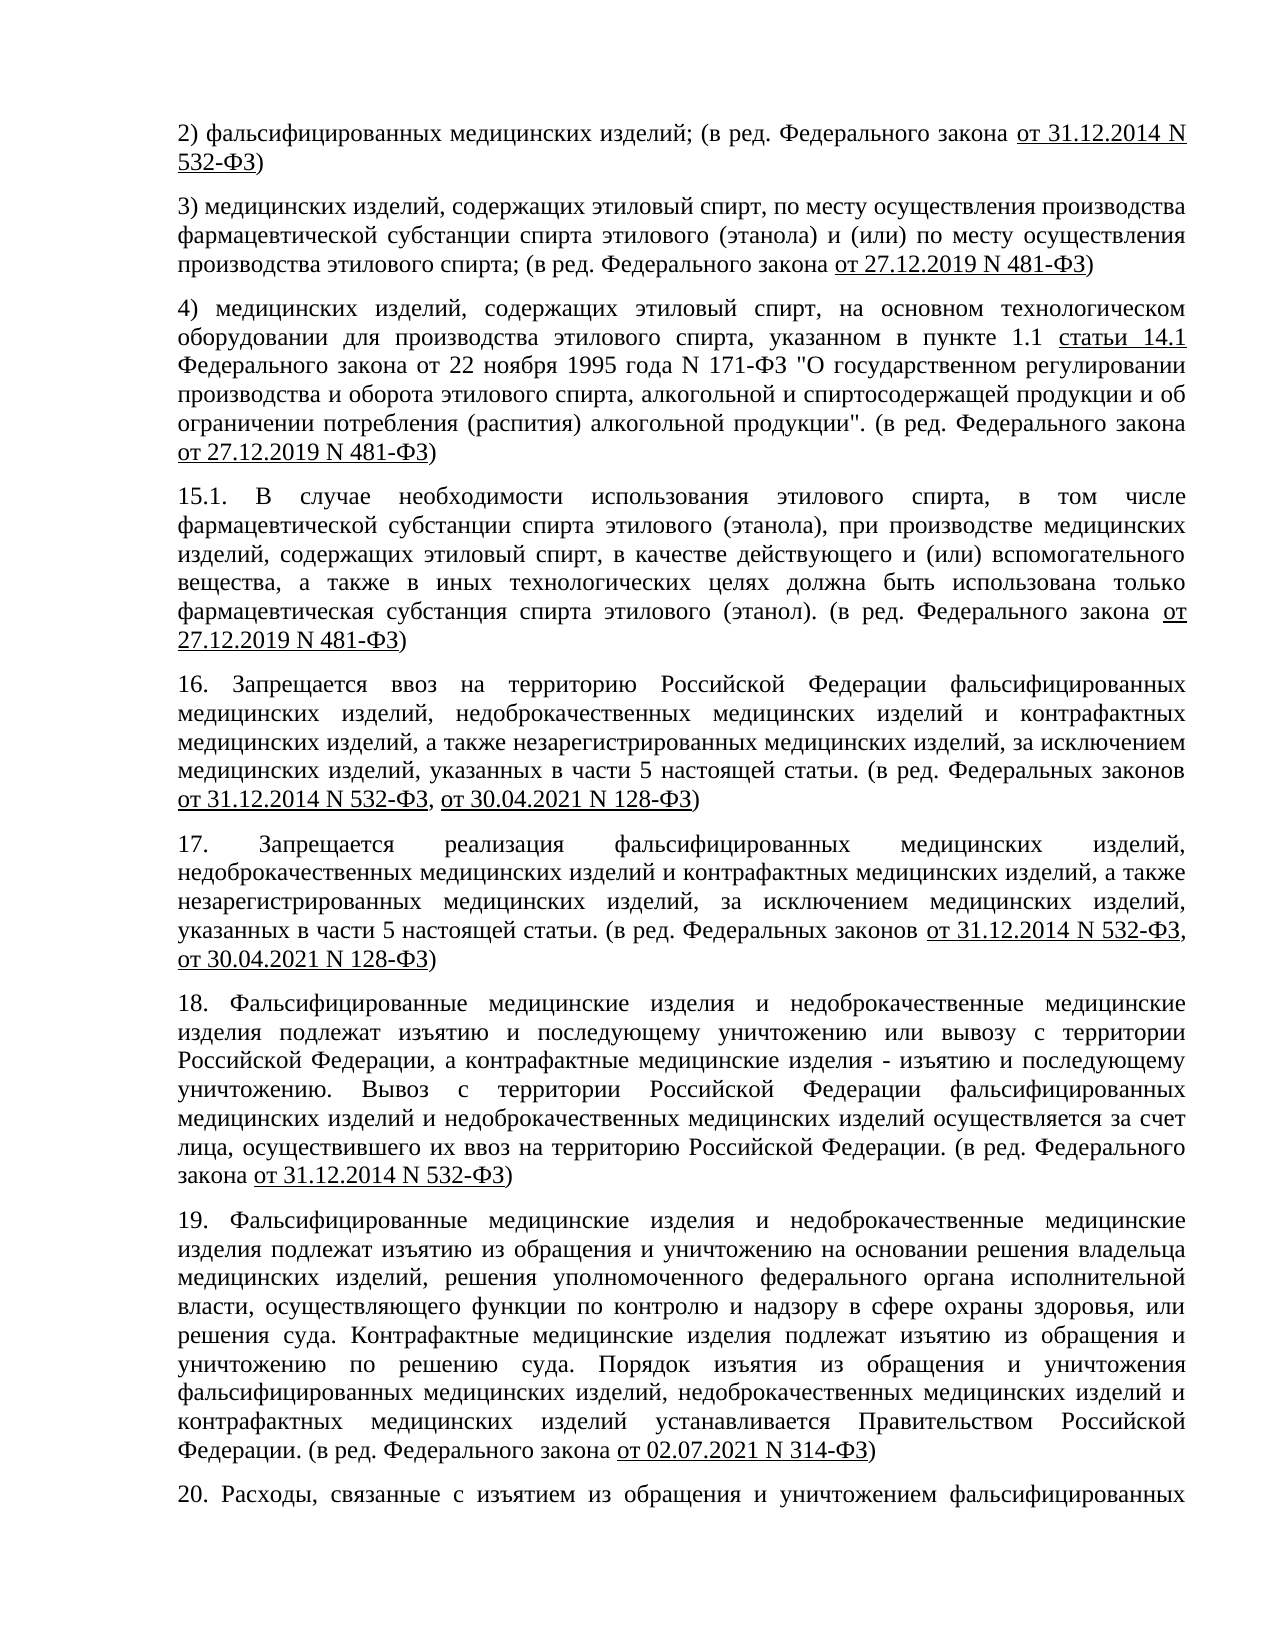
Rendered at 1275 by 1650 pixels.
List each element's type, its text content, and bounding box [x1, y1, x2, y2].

text 17. Запрещается реализация фальсифицированных медицинских изделий, недоброкачественных медицинских изделий и контрафактных медицинских изделий, а также незарегистрированных медицинских изделий, за исключением медицинских изделий, указанных в части 5 настоящей статьи. (в ред. Федеральных законов от 31.12.2014 N 532-ФЗ, от 30.04.2021 N 128-ФЗ) [177, 829, 1186, 972]
text 18. Фальсифицированные медицинские изделия и недоброкачественные медицинские изделия подлежат изъятию и последующему уничтожению или вывозу с территории Российской Федерации, а контрафактные медицинские изделия - изъятию и последующему уничтожению. Вывоз с территории Российской Федерации фальсифицированных медицинских изделий и недоброкачественных медицинских изделий осуществляется за счет лица, осуществившего их ввоз на территорию Российской Федерации. (в ред. Федерального закона от 31.12.2014 N 532-ФЗ) [177, 988, 1186, 1189]
text 2) фальсифицированных медицинских изделий; (в ред. Федерального закона от 31.12.2014 N 532-ФЗ) [177, 118, 1186, 176]
text 3) медицинских изделий, содержащих этиловый спирт, по месту осуществления производства фармацевтической субстанции спирта этилового (этанола) и (или) по месту осуществления производства этилового спирта; (в ред. Федерального закона от 27.12.2019 N 481-ФЗ) [177, 191, 1186, 277]
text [177, 1479, 1186, 1508]
text 16. Запрещается ввоз на территорию Российской Федерации фальсифицированных медицинских изделий, недоброкачественных медицинских изделий и контрафактных медицинских изделий, а также незарегистрированных медицинских изделий, за исключением медицинских изделий, указанных в части 5 настоящей статьи. (в ред. Федеральных законов от 31.12.2014 N 532-ФЗ, от 30.04.2021 N 128-ФЗ) [177, 669, 1186, 813]
text 15.1. В случае необходимости использования этилового спирта, в том числе фармацевтической субстанции спирта этилового (этанола), при производстве медицинских изделий, содержащих этиловый спирт, в качестве действующего и (или) вспомогательного вещества, а также в иных технологических целях должна быть использована только фармацевтическая субстанция спирта этилового (этанол). (в ред. Федерального закона от 27.12.2019 N 481-ФЗ) [177, 481, 1186, 654]
text 4) медицинских изделий, содержащих этиловый спирт, на основном технологическом оборудовании для производства этилового спирта, указанном в пункте 1.1 статьи 14.1 Федерального закона от 22 ноября 1995 года N 171-ФЗ "О государственном регулировании производства и оборота этилового спирта, алкогольной и спиртосодержащей продукции и об ограничении потребления (распития) алкогольной продукции". (в ред. Федерального закона от 27.12.2019 N 481-ФЗ) [177, 293, 1186, 466]
text 19. Фальсифицированные медицинские изделия и недоброкачественные медицинские изделия подлежат изъятию из обращения и уничтожению на основании решения владельца медицинских изделий, решения уполномоченного федерального органа исполнительной власти, осуществляющего функции по контролю и надзору в сфере охраны здоровья, или решения суда. Контрафактные медицинские изделия подлежат изъятию из обращения и уничтожению по решению суда. Порядок изъятия из обращения и уничтожения фальсифицированных медицинских изделий, недоброкачественных медицинских изделий и контрафактных медицинских изделий устанавливается Правительством Российской Федерации. (в ред. Федерального закона от 02.07.2021 N 314-ФЗ) [177, 1205, 1186, 1464]
